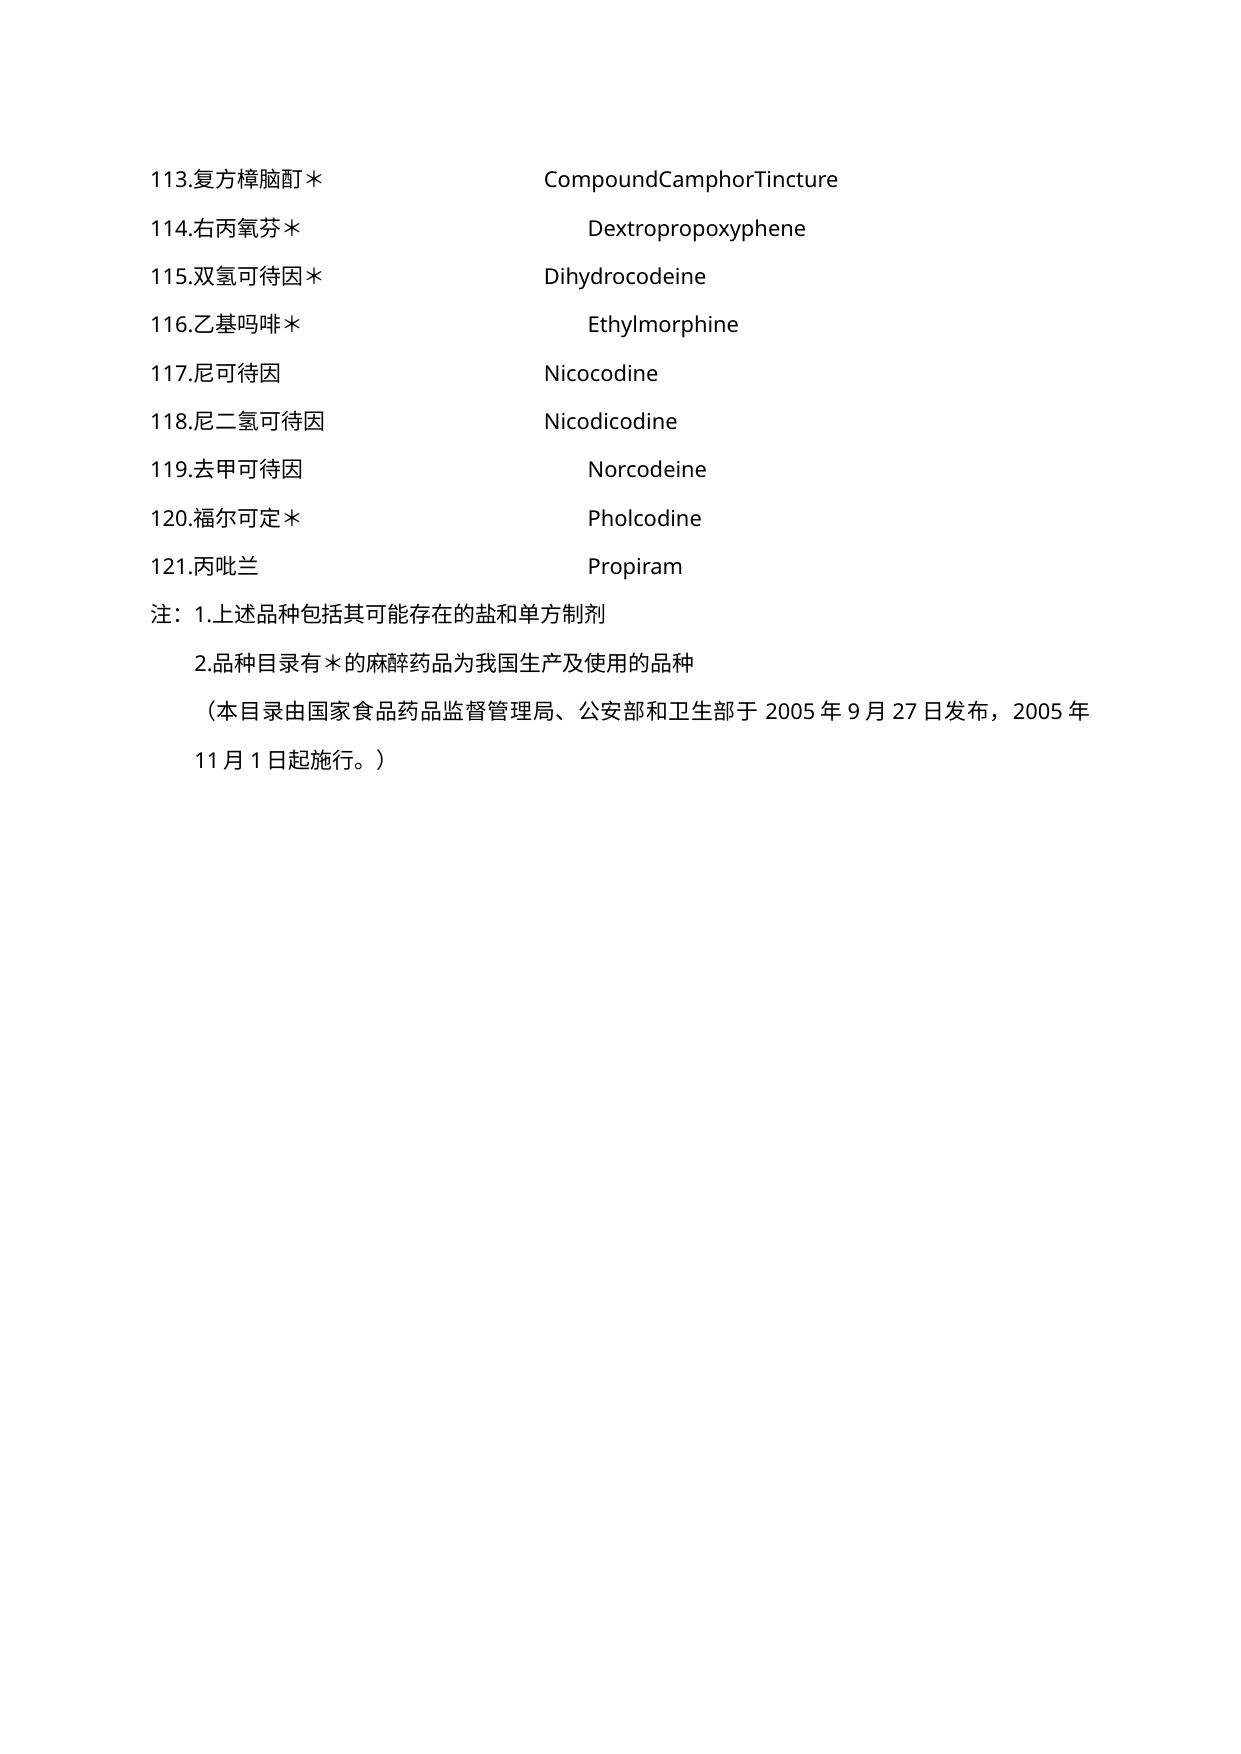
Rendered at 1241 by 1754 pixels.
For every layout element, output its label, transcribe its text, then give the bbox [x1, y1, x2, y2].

text 121.丙吡兰 Propiram [150, 549, 1090, 581]
text 119.去甲可待因 Norcodeine [150, 452, 1090, 484]
text 120.福尔可定＊ Pholcodine [150, 500, 1090, 533]
text 114.右丙氧芬＊ Dextropropoxyphene [150, 210, 1090, 243]
text 2.品种目录有＊的麻醉药品为我国生产及使用的品种 [194, 645, 1090, 678]
text 117.尼可待因 Nicocodine [150, 355, 1090, 388]
text 113.复方樟脑酊＊ CompoundCamphorTincture [150, 162, 1090, 194]
text 注：1.上述品种包括其可能存在的盐和单方制剂 [150, 597, 1090, 629]
text 115.双氢可待因＊ Dihydrocodeine [150, 259, 1090, 291]
text 116.乙基吗啡＊ Ethylmorphine [150, 307, 1090, 339]
text （本目录由国家食品药品监督管理局、公安部和卫生部于2005年9月27日发布，2005年11月1日起施行。） [194, 694, 1090, 775]
text 118.尼二氢可待因 Nicodicodine [150, 404, 1090, 436]
